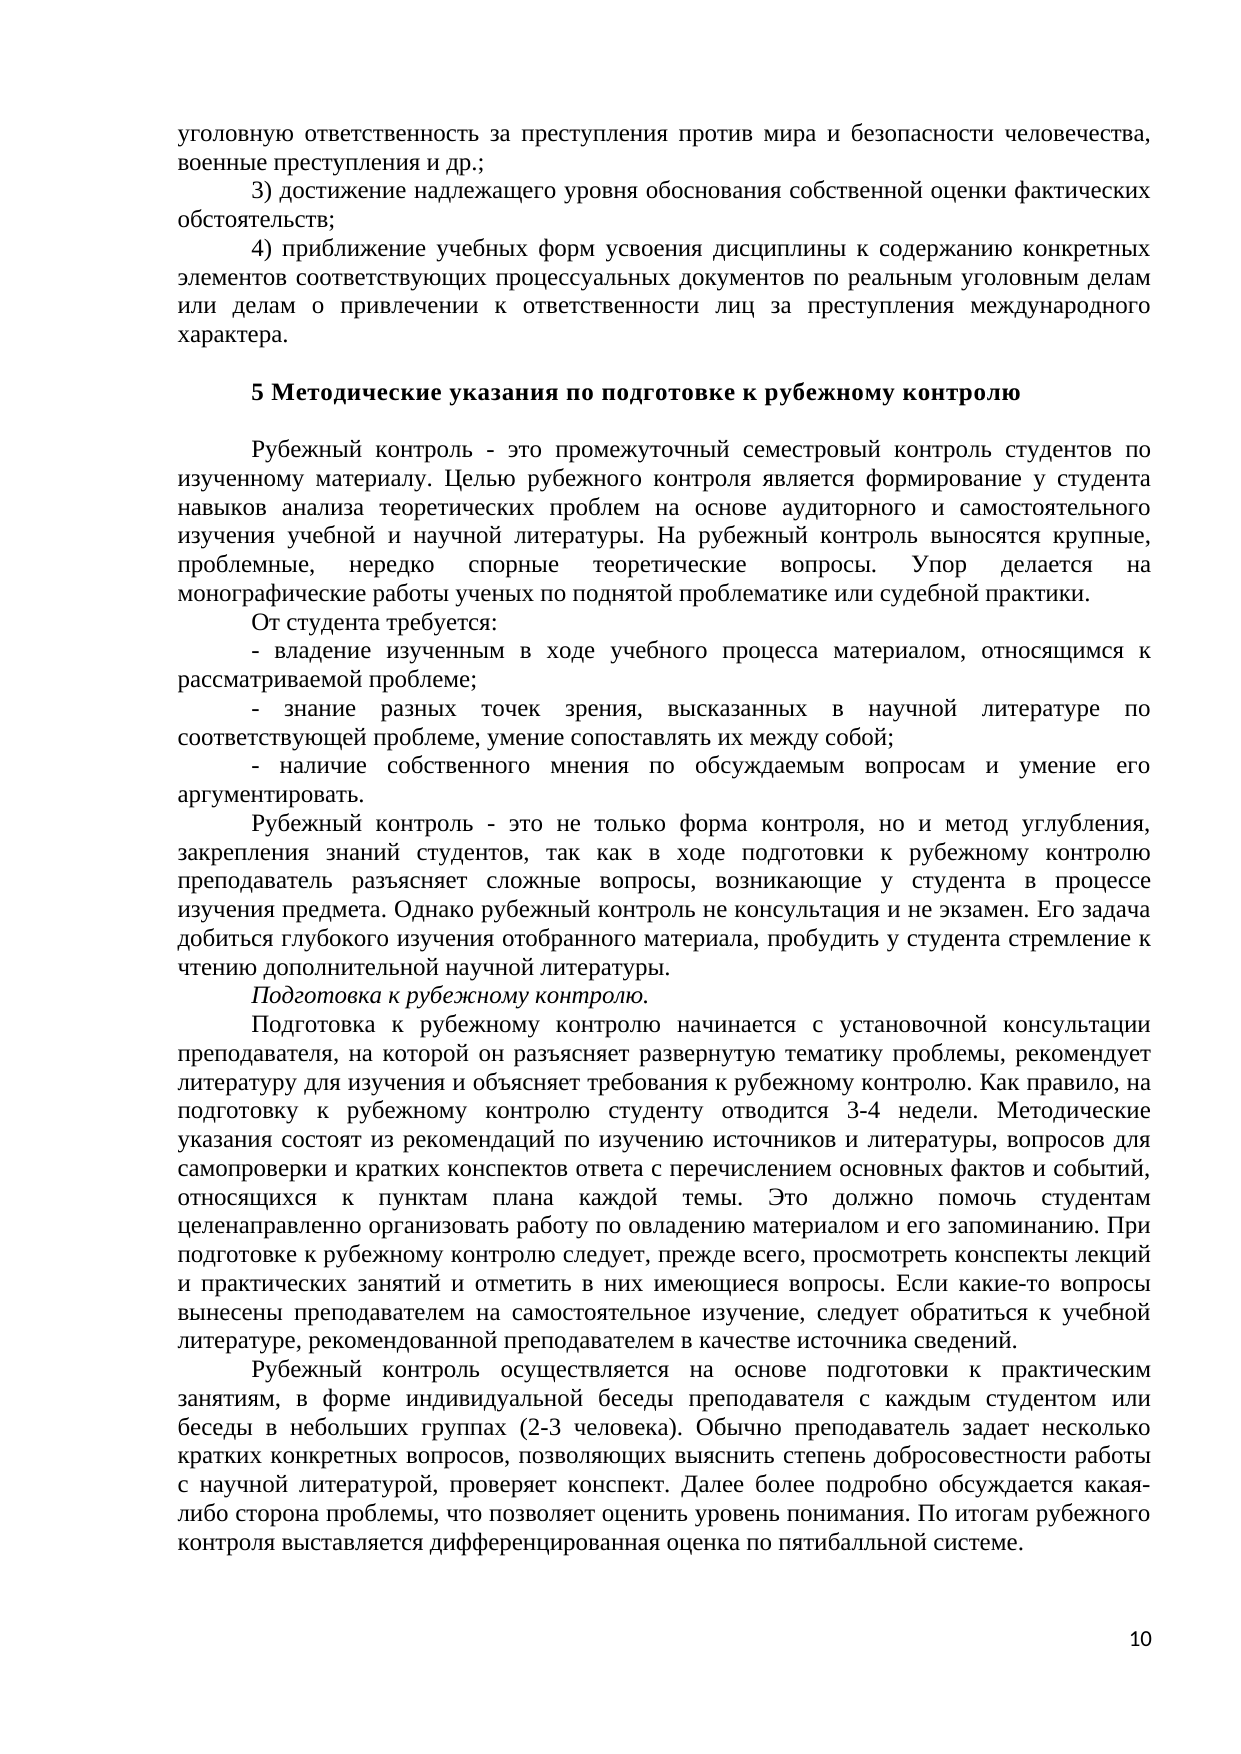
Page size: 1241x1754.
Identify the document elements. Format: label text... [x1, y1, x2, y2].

text От студента требуется: [177, 607, 1152, 636]
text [177, 118, 1152, 176]
text Подготовка к рубежному контролю начинается с установочной консультации преподавателя, на которой он разъясняет развернутую тематику проблемы, рекомендует литературу для изучения и объясняет требования к рубежному контролю. Как правило, на подготовку к рубежному контролю студенту отводится 3-4 недели. Методические указания состоят из рекомендаций по изучению источников и литературы, вопросов для самопроверки и кратких конспектов ответа с перечислением основных фактов и событий, относящихся к пунктам плана каждой темы. Это должно помочь студентам целенаправленно организовать работу по овладению материалом и его запоминанию. При подготовке к рубежному контролю следует, прежде всего, просмотреть конспекты лекций и практических занятий и отметить в них имеющиеся вопросы. Если какие-то вопросы вынесены преподавателем на самостоятельное изучение, следует обратиться к учебной литературе, рекомендованной преподавателем в качестве источника сведений. [177, 1009, 1152, 1354]
text 3) достижение надлежащего уровня обоснования собственной оценки фактических обстоятельств; [177, 176, 1152, 233]
text 5 Методические указания по подготовке к рубежному контролю [177, 377, 1152, 406]
text Подготовка к рубежному контролю. [177, 981, 1152, 1009]
text - владение изученным в ходе учебного процесса материалом, относящимся к рассматриваемой проблеме; [177, 636, 1152, 693]
text Рубежный контроль - это промежуточный семестровый контроль студентов по изученному материалу. Целью рубежного контроля является формирование у студента навыков анализа теоретических проблем на основе аудиторного и самостоятельного изучения учебной и научной литературы. На рубежный контроль выносятся крупные, проблемные, нередко спорные теоретические вопросы. Упор делается на монографические работы ученых по поднятой проблематике или судебной практики. [177, 434, 1152, 607]
text 4) приближение учебных форм усвоения дисциплины к содержанию конкретных элементов соответствующих процессуальных документов по реальным уголовным делам или делам о привлечении к ответственности лиц за преступления международного характера. [177, 233, 1152, 348]
text Рубежный контроль - это не только форма контроля, но и метод углубления, закрепления знаний студентов, так как в ходе подготовки к рубежному контролю преподаватель разъясняет сложные вопросы, возникающие у студента в процессе изучения предмета. Однако рубежный контроль не консультация и не экзамен. Его задача добиться глубокого изучения отобранного материала, пробудить у студента стремление к чтению дополнительной научной литературы. [177, 808, 1152, 981]
text - знание разных точек зрения, высказанных в научной литературе по соответствующей проблеме, умение сопоставлять их между собой; [177, 693, 1152, 751]
text - наличие собственного мнения по обсуждаемым вопросам и умение его аргументировать. [177, 751, 1152, 808]
text Рубежный контроль осуществляется на основе подготовки к практическим занятиям, в форме индивидуальной беседы преподавателя с каждым студентом или беседы в небольших группах (2-3 человека). Обычно преподаватель задает несколько кратких конкретных вопросов, позволяющих выяснить степень добросовестности работы с научной литературой, проверяет конспект. Далее более подробно обсуждается какая-либо сторона проблемы, что позволяет оценить уровень понимания. По итогам рубежного контроля выставляется дифференцированная оценка по пятибалльной системе. [177, 1354, 1152, 1556]
